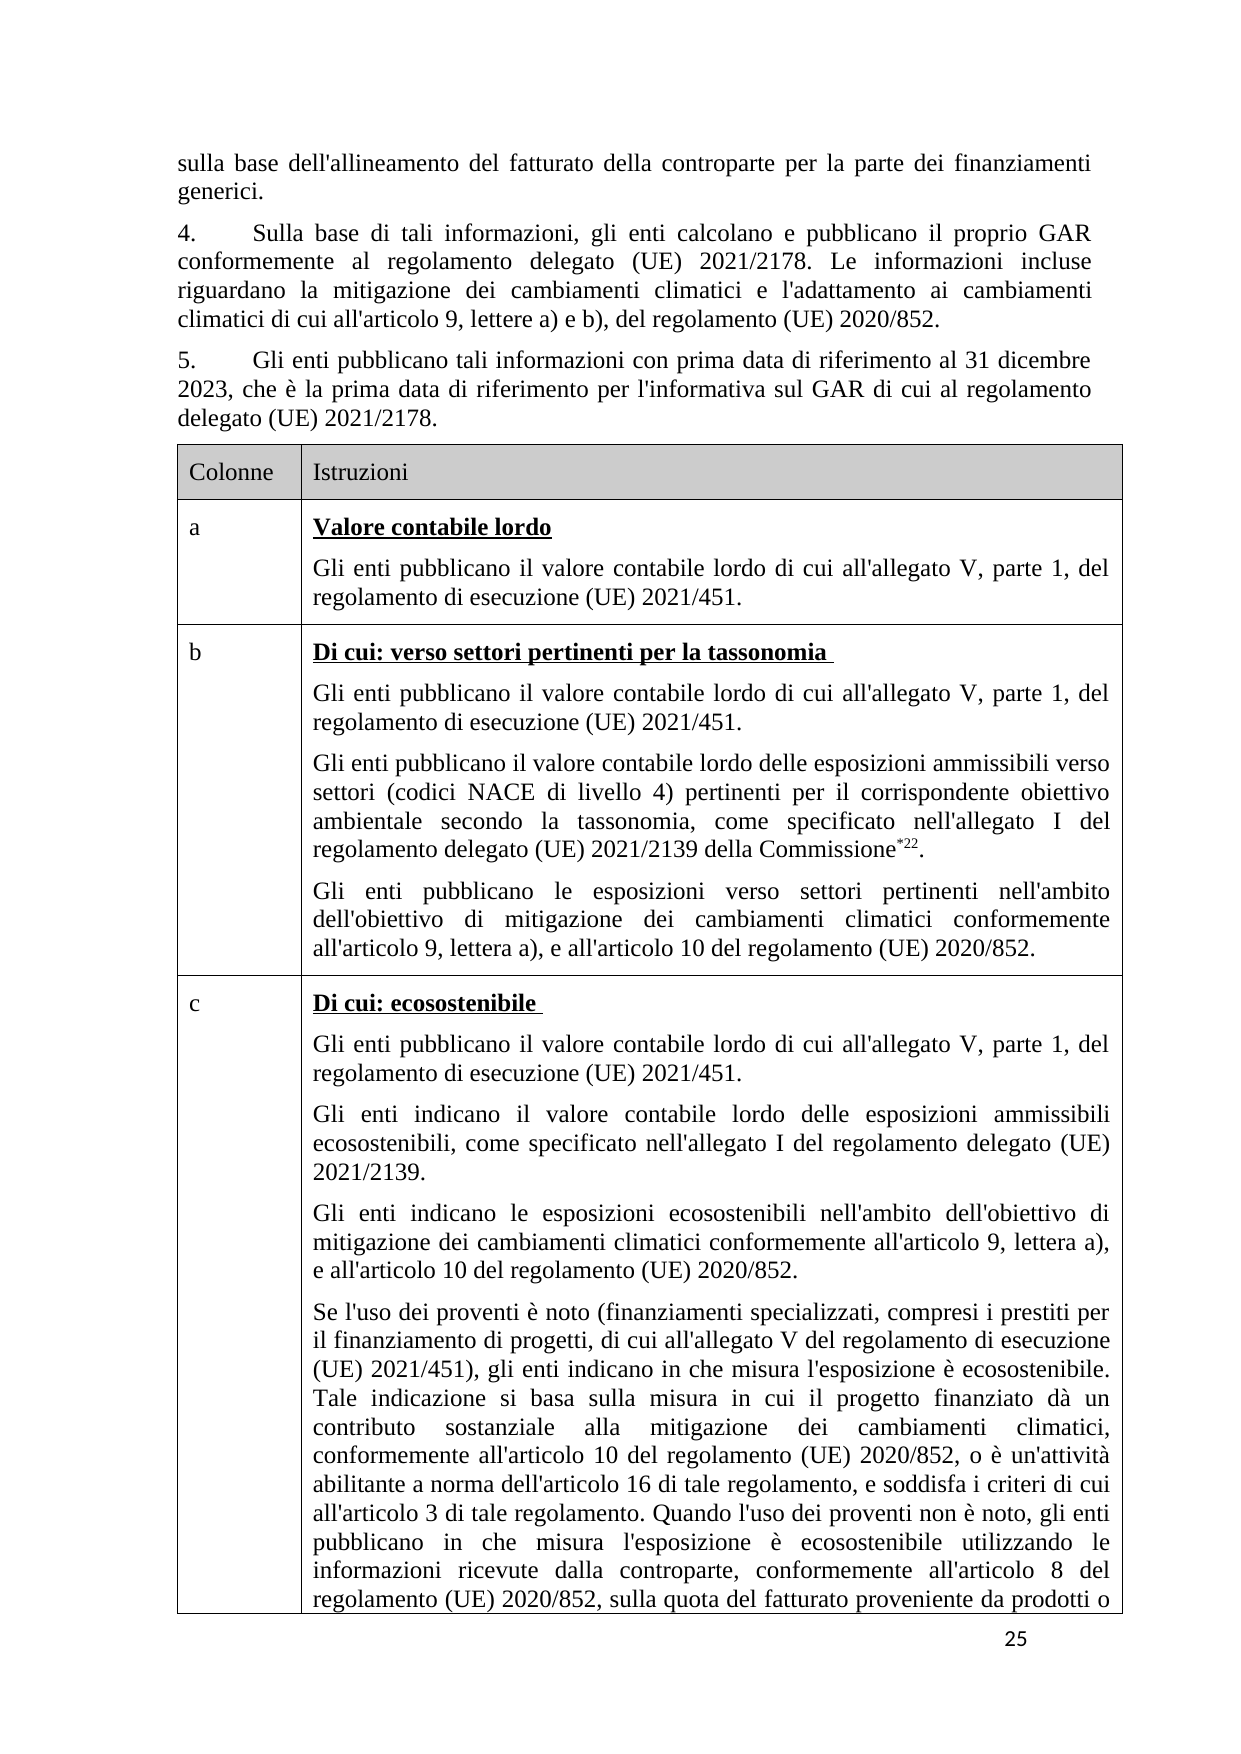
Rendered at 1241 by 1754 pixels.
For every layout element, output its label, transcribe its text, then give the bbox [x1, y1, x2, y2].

table_cell c [178, 976, 301, 1613]
table_cell b [178, 625, 301, 974]
table_cell Di cui: verso settori pertinenti per la tassonomia Gli enti pubblicano il valore contabile lordo di cui all'allegato V, parte 1, del regolamento di esecuzione (UE) 2021/451. Gli enti pubblicano il valore contabile lordo delle esposizioni ammissibili verso settori (codici NACE di livello 4) pertinenti per il corrispondente obiettivo ambientale secondo la tassonomia, come specificato nell'allegato I del regolamento delegato (UE) 2021/2139 della Commissione*22. Gli enti pubblicano le esposizioni verso settori pertinenti nell'ambito dell'obiettivo di mitigazione dei cambiamenti climatici conformemente all'articolo 9, lettera a), e all'articolo 10 del regolamento (UE) 2020/852. [302, 625, 1122, 974]
list Sulla base di tali informazioni, gli enti calcolano e pubblicano il proprio GAR conformemente al regolamento delegato (UE) 2021/2178. Le informazioni incluse riguardano la mitigazione dei cambiamenti climatici e l'adattamento ai cambiamenti climatici di cui all'articolo 9, lettere a) e b), del regolamento (UE) 2020/852. [177, 218, 1092, 333]
list Gli enti pubblicano tali informazioni con prima data di riferimento al 31 dicembre 2023, che è la prima data di riferimento per l'informativa sul GAR di cui al regolamento delegato (UE) 2021/2178. [177, 345, 1092, 431]
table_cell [302, 976, 1122, 1613]
table_cell Valore contabile lordo Gli enti pubblicano il valore contabile lordo di cui all'allegato V, parte 1, del regolamento di esecuzione (UE) 2021/451. [302, 500, 1122, 623]
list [177, 148, 1092, 205]
table_cell a [178, 500, 301, 623]
table_header Colonne [178, 445, 301, 499]
table_header Istruzioni [302, 445, 1122, 499]
